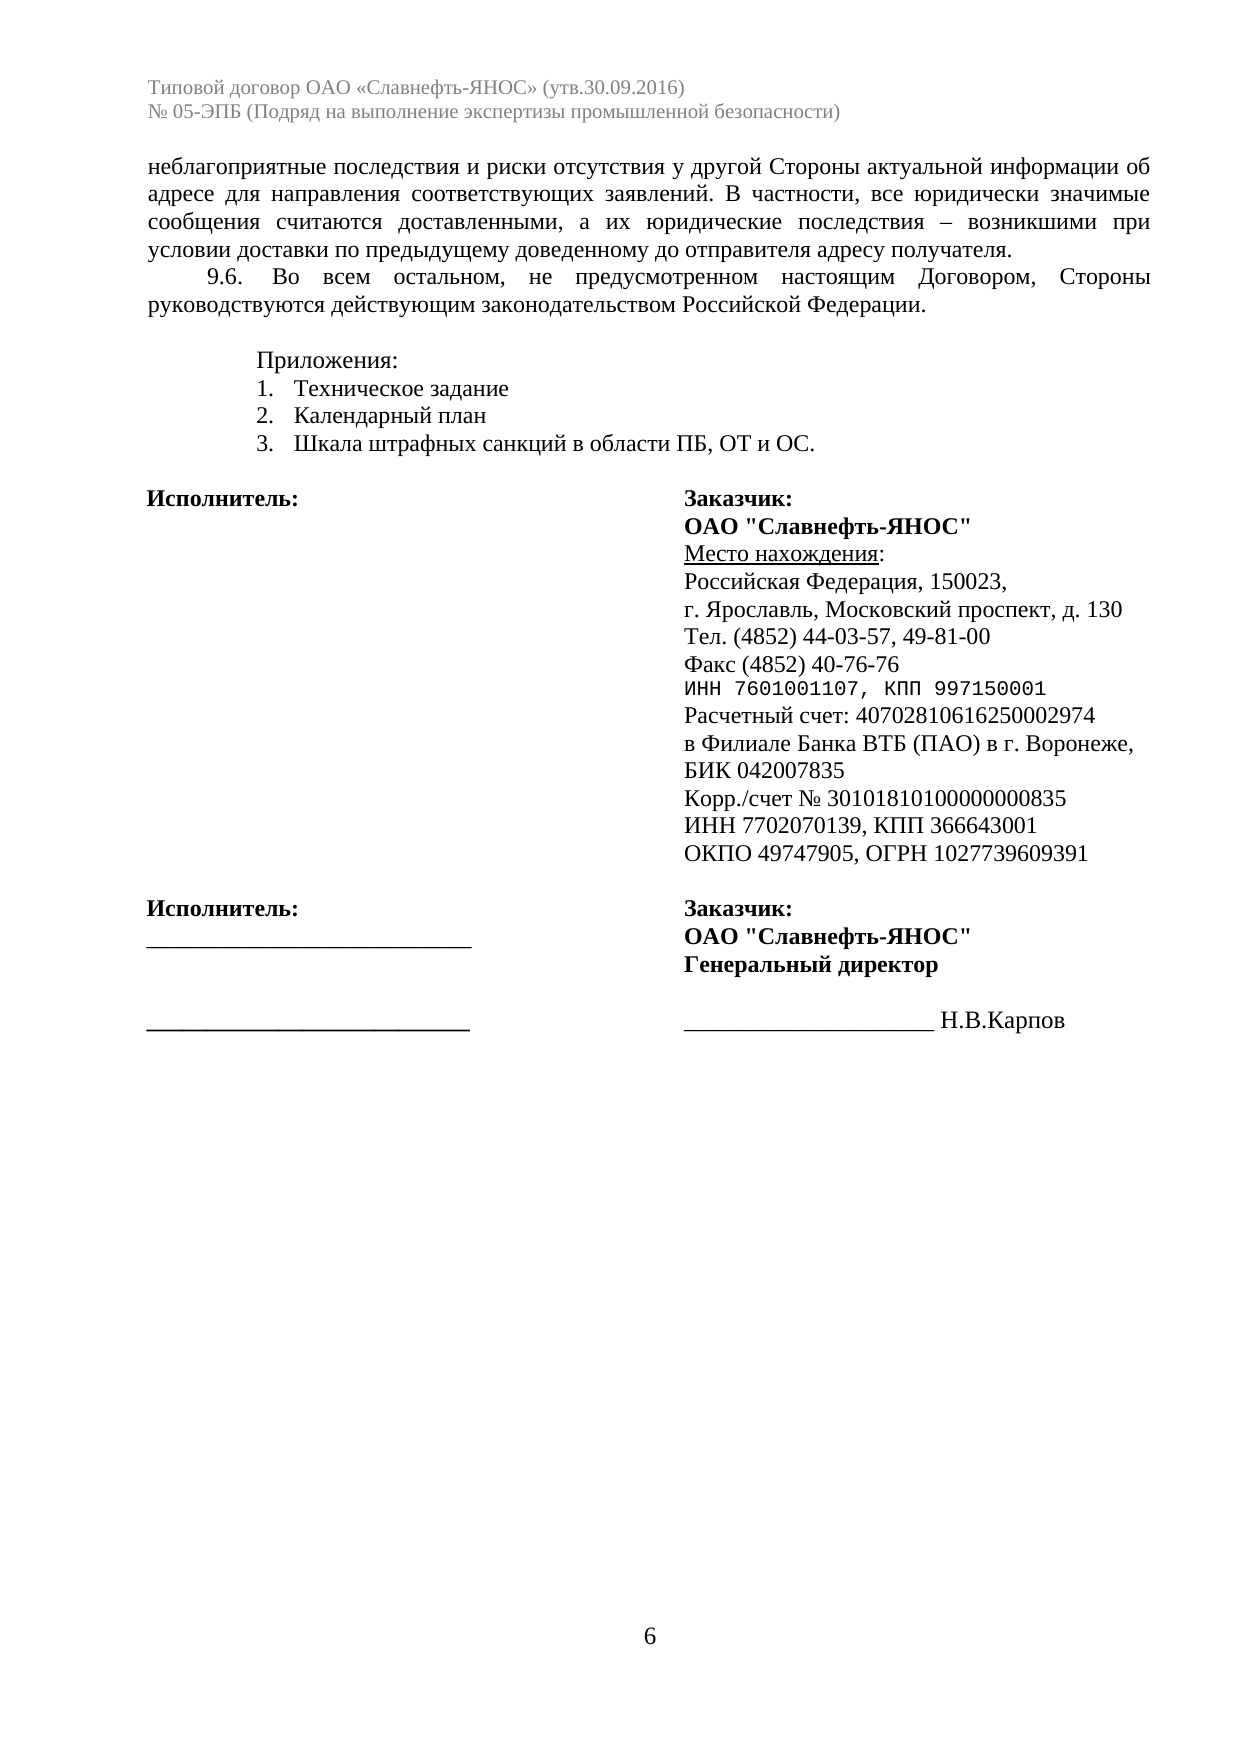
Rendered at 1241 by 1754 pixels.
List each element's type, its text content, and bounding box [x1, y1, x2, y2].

table_header Исполнитель: [135, 484, 673, 894]
table_cell Заказчик: [673, 894, 1210, 922]
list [148, 152, 1152, 262]
table_header Заказчик: ОАО "Славнефть-ЯНОС" Место нахождения: Российская Федерация, 150023, г. Ярославль, Московский проспект, д. 130 Тел. (4852) 44-03-57, 49-81-00 Факс (4852) 40-76-76 [673, 484, 1211, 894]
table_cell Исполнитель: [135, 894, 673, 922]
list Во всем остальном, не предусмотренном настоящим Договором, Стороны руководствуются действующим законодательством Российской Федерации. [148, 262, 1152, 317]
table_cell [135, 922, 673, 1033]
table_cell ОАО "Славнефть-ЯНОС" Генеральный директор [673, 922, 1210, 1033]
